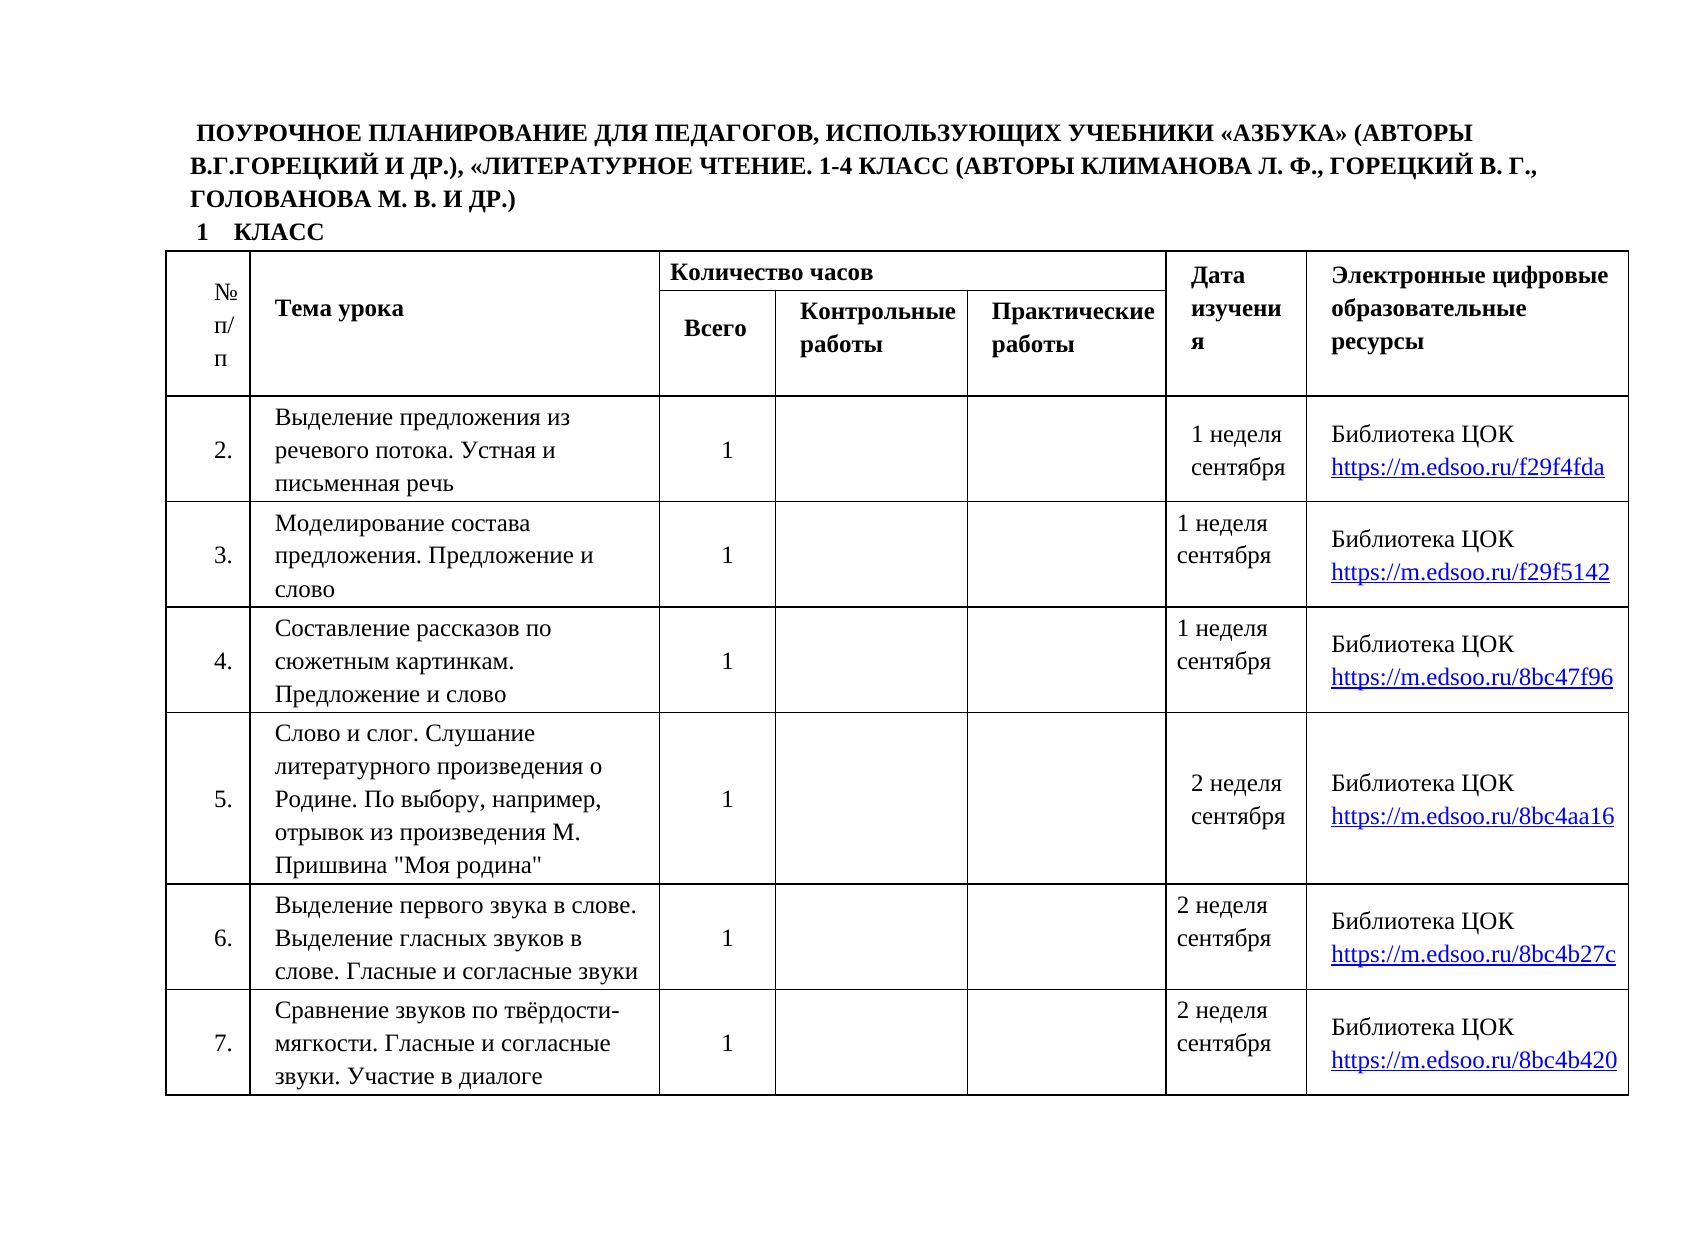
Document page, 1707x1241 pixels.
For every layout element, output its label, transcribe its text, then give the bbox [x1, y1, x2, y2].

table_cell 1 [660, 397, 775, 501]
table_header Количество часов [660, 252, 1165, 289]
table_cell [167, 608, 249, 712]
table_cell Библиотека ЦОК https://m.edsoo.ru/8bc4aa16 [1307, 713, 1628, 883]
table_cell Выделение первого звука в слове. Выделение гласных звуков в слове. Гласные и согласные звуки [251, 885, 659, 988]
table_cell Библиотека ЦОК https://m.edsoo.ru/f29f4fda [1307, 397, 1628, 501]
table_cell [968, 713, 1165, 883]
table_cell Всего [660, 291, 775, 395]
table_cell 1 неделя сентября [1167, 608, 1306, 712]
table_cell [968, 502, 1165, 606]
table_cell [968, 885, 1165, 988]
table_header Дата изучения [1167, 252, 1306, 395]
table_cell 1 [660, 713, 775, 883]
table_cell Библиотека ЦОК https://m.edsoo.ru/f29f5142 [1307, 502, 1628, 606]
table_cell 2 неделя сентября [1167, 990, 1306, 1094]
table_cell [167, 502, 249, 606]
table_cell [776, 608, 967, 712]
table_cell 1 неделя сентября [1167, 502, 1306, 606]
table_cell Сравнение звуков по твёрдости-мягкости. Гласные и согласные звуки. Участие в диалоге [251, 990, 659, 1094]
table_cell [167, 713, 249, 883]
table_cell 2 неделя сентября [1167, 713, 1306, 883]
table_cell [776, 885, 967, 988]
table_cell [776, 713, 967, 883]
table_cell Библиотека ЦОК https://m.edsoo.ru/8bc4b27c [1307, 885, 1628, 988]
table_cell Моделирование состава предложения. Предложение и слово [251, 502, 659, 606]
table_cell [167, 397, 249, 501]
table_cell Библиотека ЦОК https://m.edsoo.ru/8bc47f96 [1307, 608, 1628, 712]
table_header Электронные цифровые образовательные ресурсы [1307, 252, 1628, 395]
table_cell Библиотека ЦОК https://m.edsoo.ru/8bc4b420 [1307, 990, 1628, 1094]
table_cell [776, 990, 967, 1094]
text ПОУРОЧНОЕ ПЛАНИРОВАНИЕ ДЛЯ ПЕДАГОГОВ, ИСПОЛЬЗУЮЩИХ УЧЕБНИКИ «АЗБУКА» (АВТОРЫ В.Г.ГОРЕЦКИЙ И ДР.), «ЛИТЕРАТУРНОЕ ЧТЕНИЕ. 1-4 КЛАСС (АВТОРЫ КЛИМАНОВА Л. Ф., ГОРЕЦКИЙ В. Г., ГОЛОВАНОВА М. В. И ДР.) [190, 118, 1618, 213]
table_cell [968, 397, 1165, 501]
table_cell Контрольные работы [776, 291, 967, 395]
table_cell [167, 885, 249, 988]
table_cell 1 [660, 885, 775, 988]
list КЛАСС [196, 217, 1618, 246]
table_cell Практические работы [968, 291, 1165, 395]
table_cell 1 [660, 990, 775, 1094]
table_cell [968, 990, 1165, 1094]
table_cell Выделение предложения из речевого потока. Устная и письменная речь [251, 397, 659, 501]
table_cell Составление рассказов по сюжетным картинкам. Предложение и слово [251, 608, 659, 712]
table_cell [968, 608, 1165, 712]
table_header Тема урока [251, 252, 659, 395]
table_header № п/п [167, 252, 249, 395]
table_cell Слово и слог. Слушание литературного произведения о Родине. По выбору, например, отрывок из произведения М. Пришвина "Моя родина" [251, 713, 659, 883]
table_cell 1 [660, 608, 775, 712]
table_cell 2 неделя сентября [1167, 885, 1306, 988]
table_cell [776, 397, 967, 501]
table_cell [167, 990, 249, 1094]
table_cell 1 [660, 502, 775, 606]
table_cell 1 неделя сентября [1167, 397, 1306, 501]
table_cell [776, 502, 967, 606]
